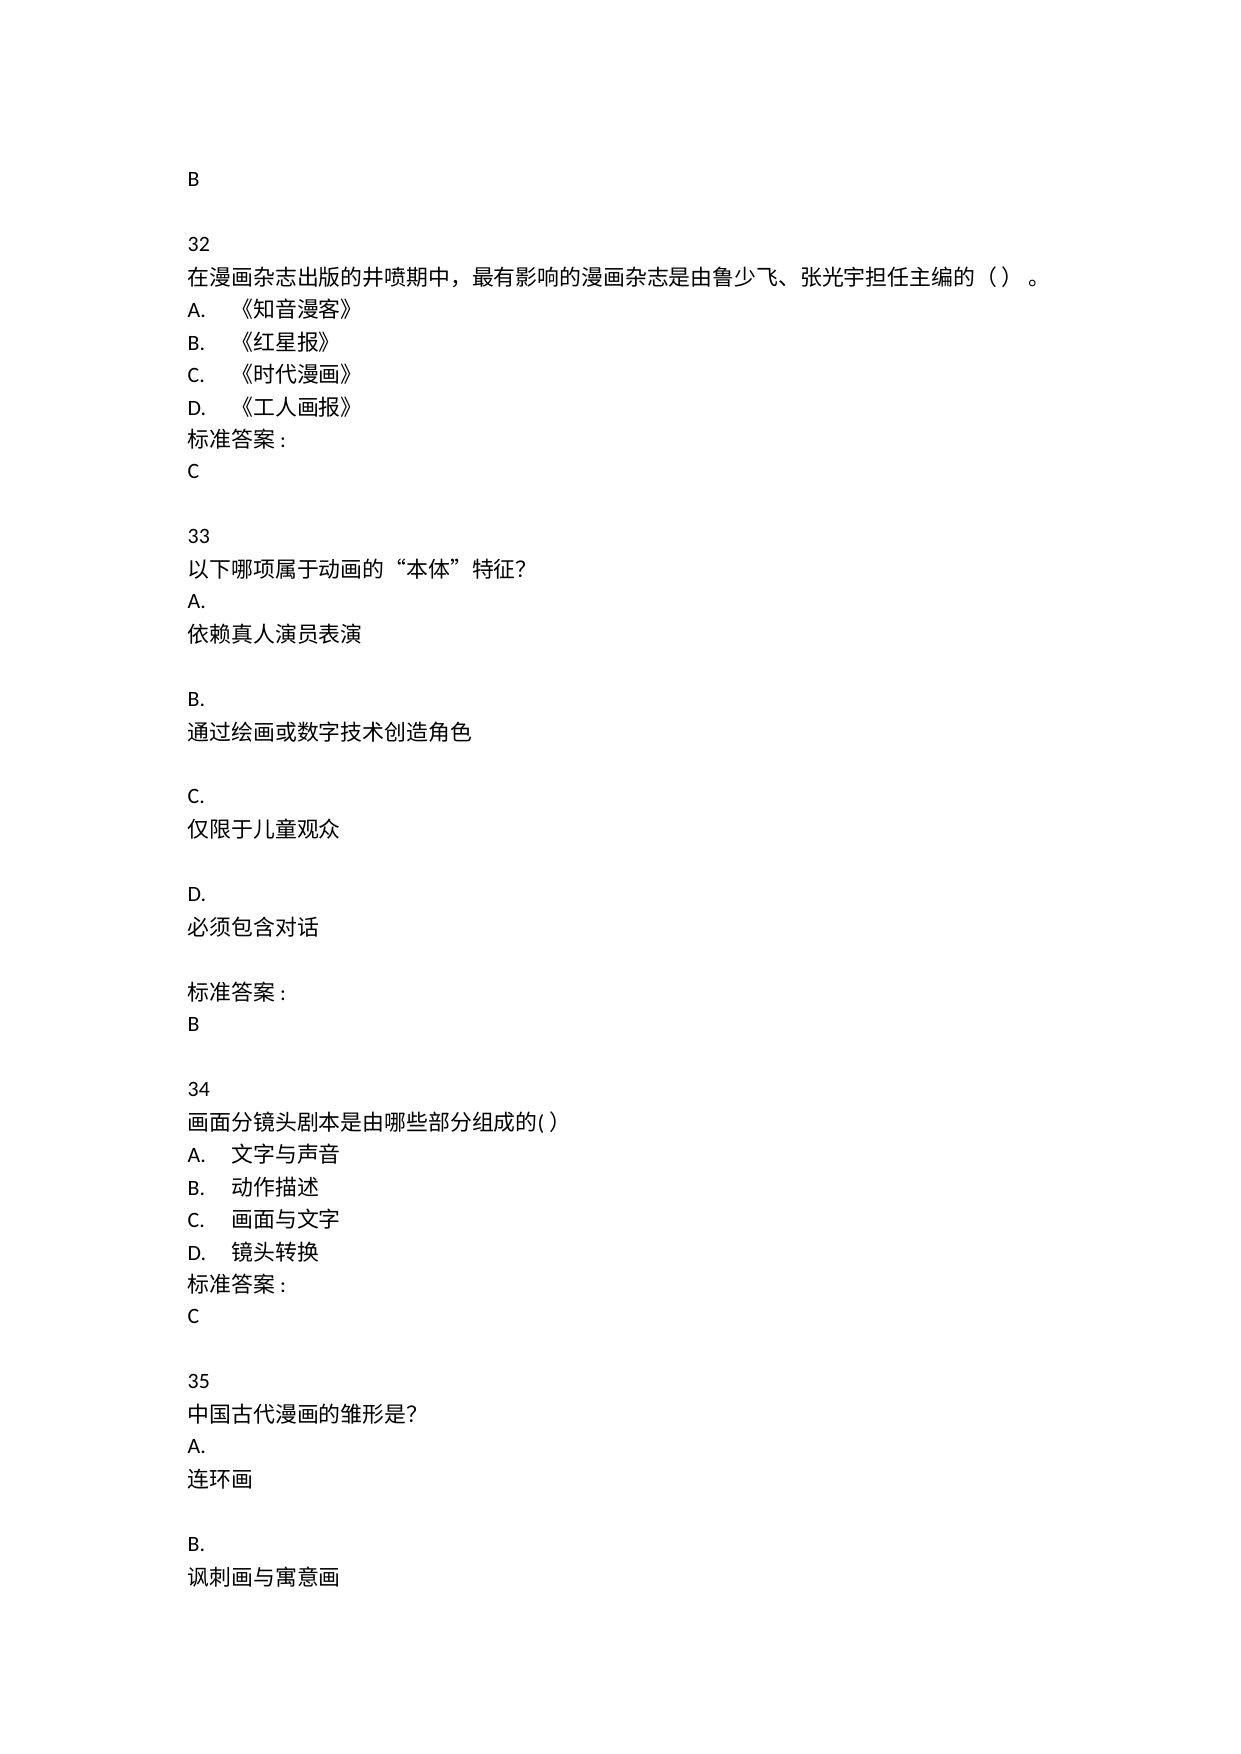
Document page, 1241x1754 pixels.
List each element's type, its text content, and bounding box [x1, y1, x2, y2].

text A. [187, 584, 1053, 617]
text 以下哪项属于动画的“本体”特征？ [187, 552, 1053, 584]
text 35 [187, 1364, 1053, 1397]
text C [187, 1299, 1053, 1332]
text C. 《时代漫画》 [187, 357, 1053, 389]
text 32 [187, 227, 1053, 259]
text C. [187, 779, 1053, 812]
text 33 [187, 519, 1053, 552]
text 通过绘画或数字技术创造角色 [187, 714, 1053, 747]
text B [187, 162, 1053, 194]
text A. 《知音漫客》 [187, 292, 1053, 324]
text B [187, 1007, 1053, 1039]
text C. 画面与文字 [187, 1202, 1053, 1234]
text 仅限于儿童观众 [187, 812, 1053, 844]
text 依赖真人演员表演 [187, 617, 1053, 649]
text C [187, 454, 1053, 487]
text 讽刺画与寓意画 [187, 1559, 1053, 1592]
text B. 动作描述 [187, 1169, 1053, 1202]
text D. 《工人画报》 [187, 389, 1053, 422]
text D. 镜头转换 [187, 1234, 1053, 1267]
text 画面分镜头剧本是由哪些部分组成的( ） [187, 1104, 1053, 1137]
text 标准答案 : [187, 974, 1053, 1007]
text 必须包含对话 [187, 909, 1053, 942]
text A. 文字与声音 [187, 1137, 1053, 1169]
text 标准答案 : [187, 422, 1053, 454]
text A. [187, 1429, 1053, 1462]
text 在漫画杂志出版的井喷期中，最有影响的漫画杂志是由鲁少飞、张光宇担任主编的（ ） 。 [187, 259, 1053, 292]
text 标准答案 : [187, 1267, 1053, 1299]
text B. [187, 1527, 1053, 1559]
text B. 《红星报》 [187, 324, 1053, 357]
text B. [187, 682, 1053, 714]
text 中国古代漫画的雏形是？ [187, 1397, 1053, 1429]
text 连环画 [187, 1462, 1053, 1494]
text 34 [187, 1072, 1053, 1104]
text D. [187, 877, 1053, 909]
